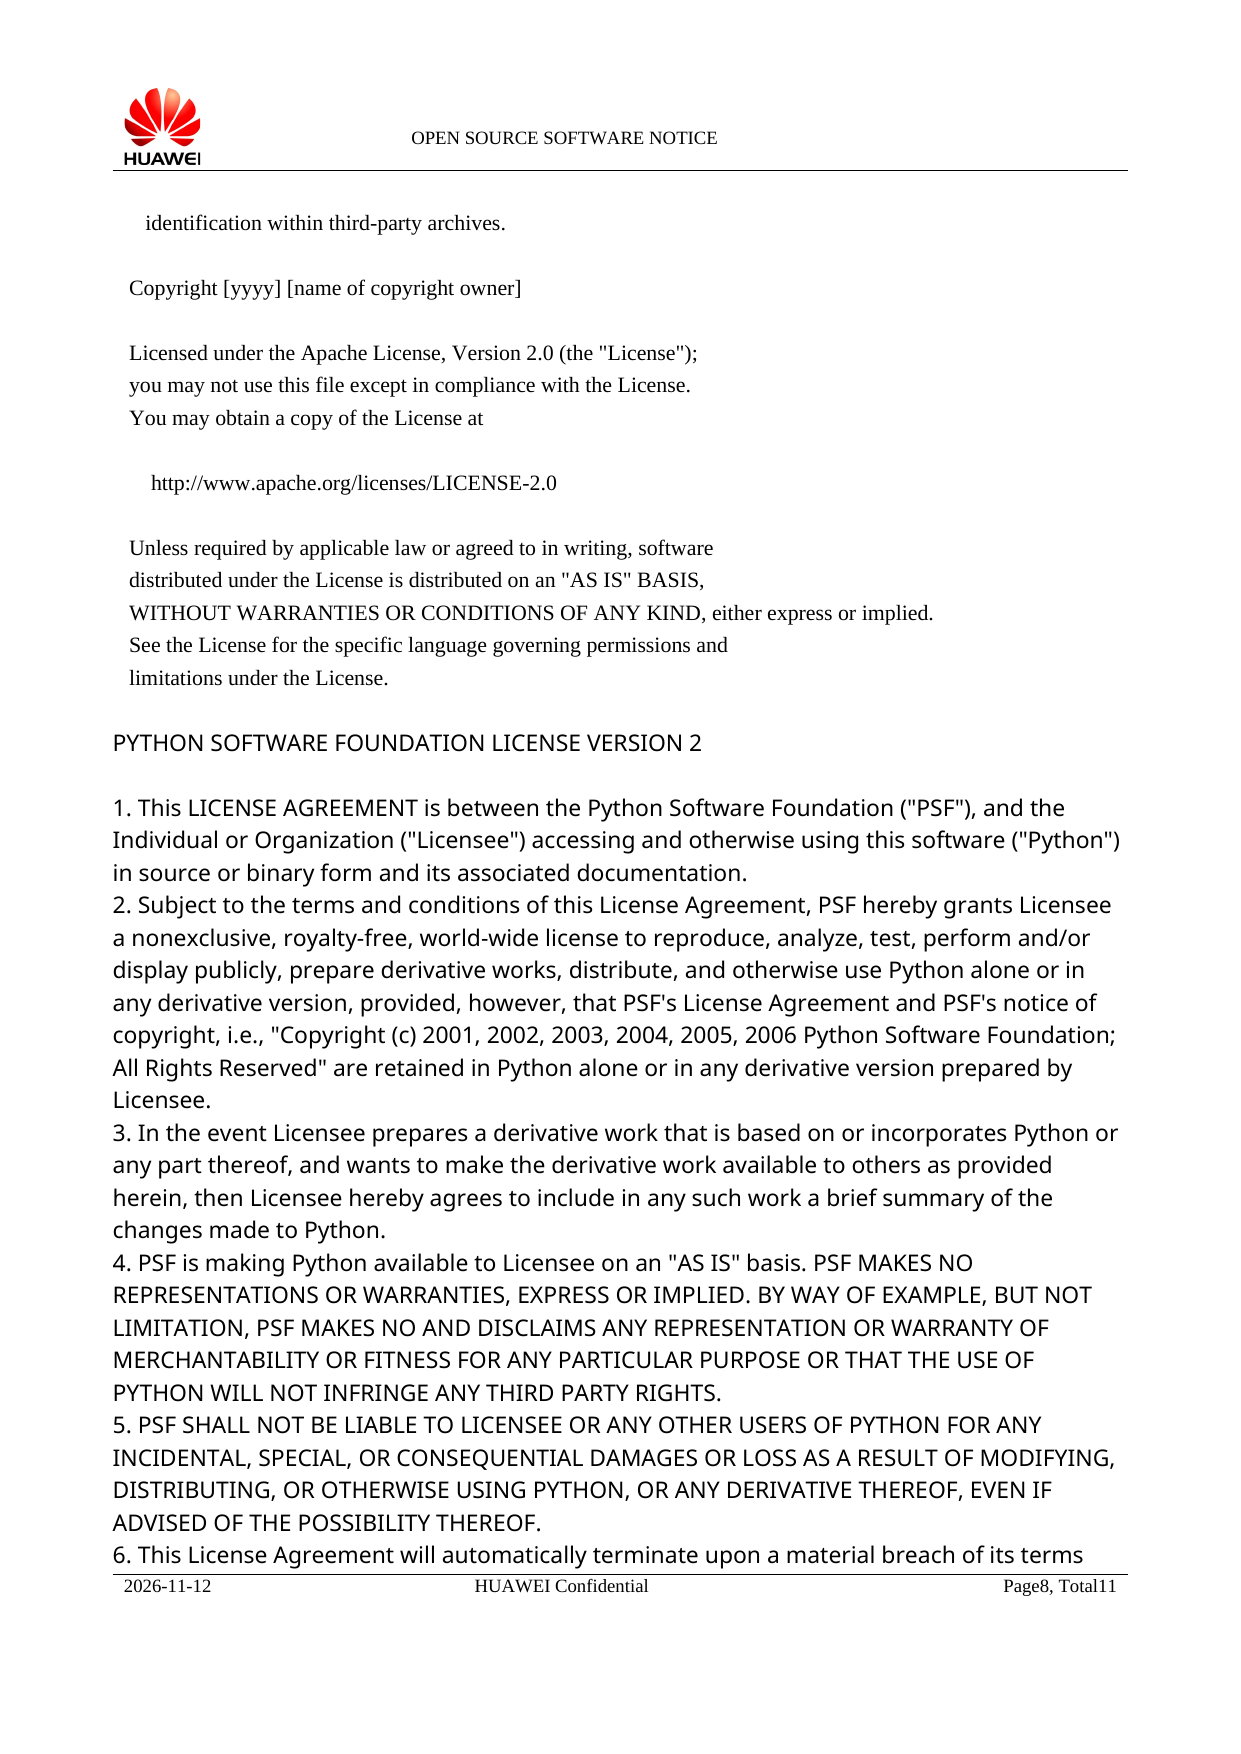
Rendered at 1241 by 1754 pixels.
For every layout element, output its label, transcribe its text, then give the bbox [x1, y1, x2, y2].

text 3. In the event Licensee prepares a derivative work that is based on or incorporates Python or any part thereof, and wants to make the derivative work available to others as provided herein, then Licensee hereby agrees to include in any such work a brief summary of the changes made to Python. [112, 1116, 1128, 1246]
text 5. PSF SHALL NOT BE LIABLE TO LICENSEE OR ANY OTHER USERS OF PYTHON FOR ANY INCIDENTAL, SPECIAL, OR CONSEQUENTIAL DAMAGES OR LOSS AS A RESULT OF MODIFYING, DISTRIBUTING, OR OTHERWISE USING PYTHON, OR ANY DERIVATIVE THEREOF, EVEN IF ADVISED OF THE POSSIBILITY THEREOF. [112, 1409, 1128, 1539]
text 1. This LICENSE AGREEMENT is between the Python Software Foundation ("PSF"), and the Individual or Organization ("Licensee") accessing and otherwise using this software ("Python") in source or binary form and its associated documentation. [112, 791, 1128, 889]
picture [124, 88, 201, 165]
text 2. Subject to the terms and conditions of this License Agreement, PSF hereby grants Licensee a nonexclusive, royalty-free, world-wide license to reproduce, analyze, test, perform and/or display publicly, prepare derivative works, distribute, and otherwise use Python alone or in any derivative version, provided, however, that PSF's License Agreement and PSF's notice of copyright, i.e., "Copyright (c) 2001, 2002, 2003, 2004, 2005, 2006 Python Software Foundation; All Rights Reserved" are retained in Python alone or in any derivative version prepared by Licensee. [112, 889, 1128, 1116]
text 4. PSF is making Python available to Licensee on an "AS IS" basis. PSF MAKES NO REPRESENTATIONS OR WARRANTIES, EXPRESS OR IMPLIED. BY WAY OF EXAMPLE, BUT NOT LIMITATION, PSF MAKES NO AND DISCLAIMS ANY REPRESENTATION OR WARRANTY OF MERCHANTABILITY OR FITNESS FOR ANY PARTICULAR PURPOSE OR THAT THE USE OF PYTHON WILL NOT INFRINGE ANY THIRD PARTY RIGHTS. [112, 1246, 1128, 1409]
text PYTHON SOFTWARE FOUNDATION LICENSE VERSION 2 [112, 726, 1128, 759]
text 6. This License Agreement will automatically terminate upon a material breach of its terms and conditions. [112, 1539, 1128, 1571]
